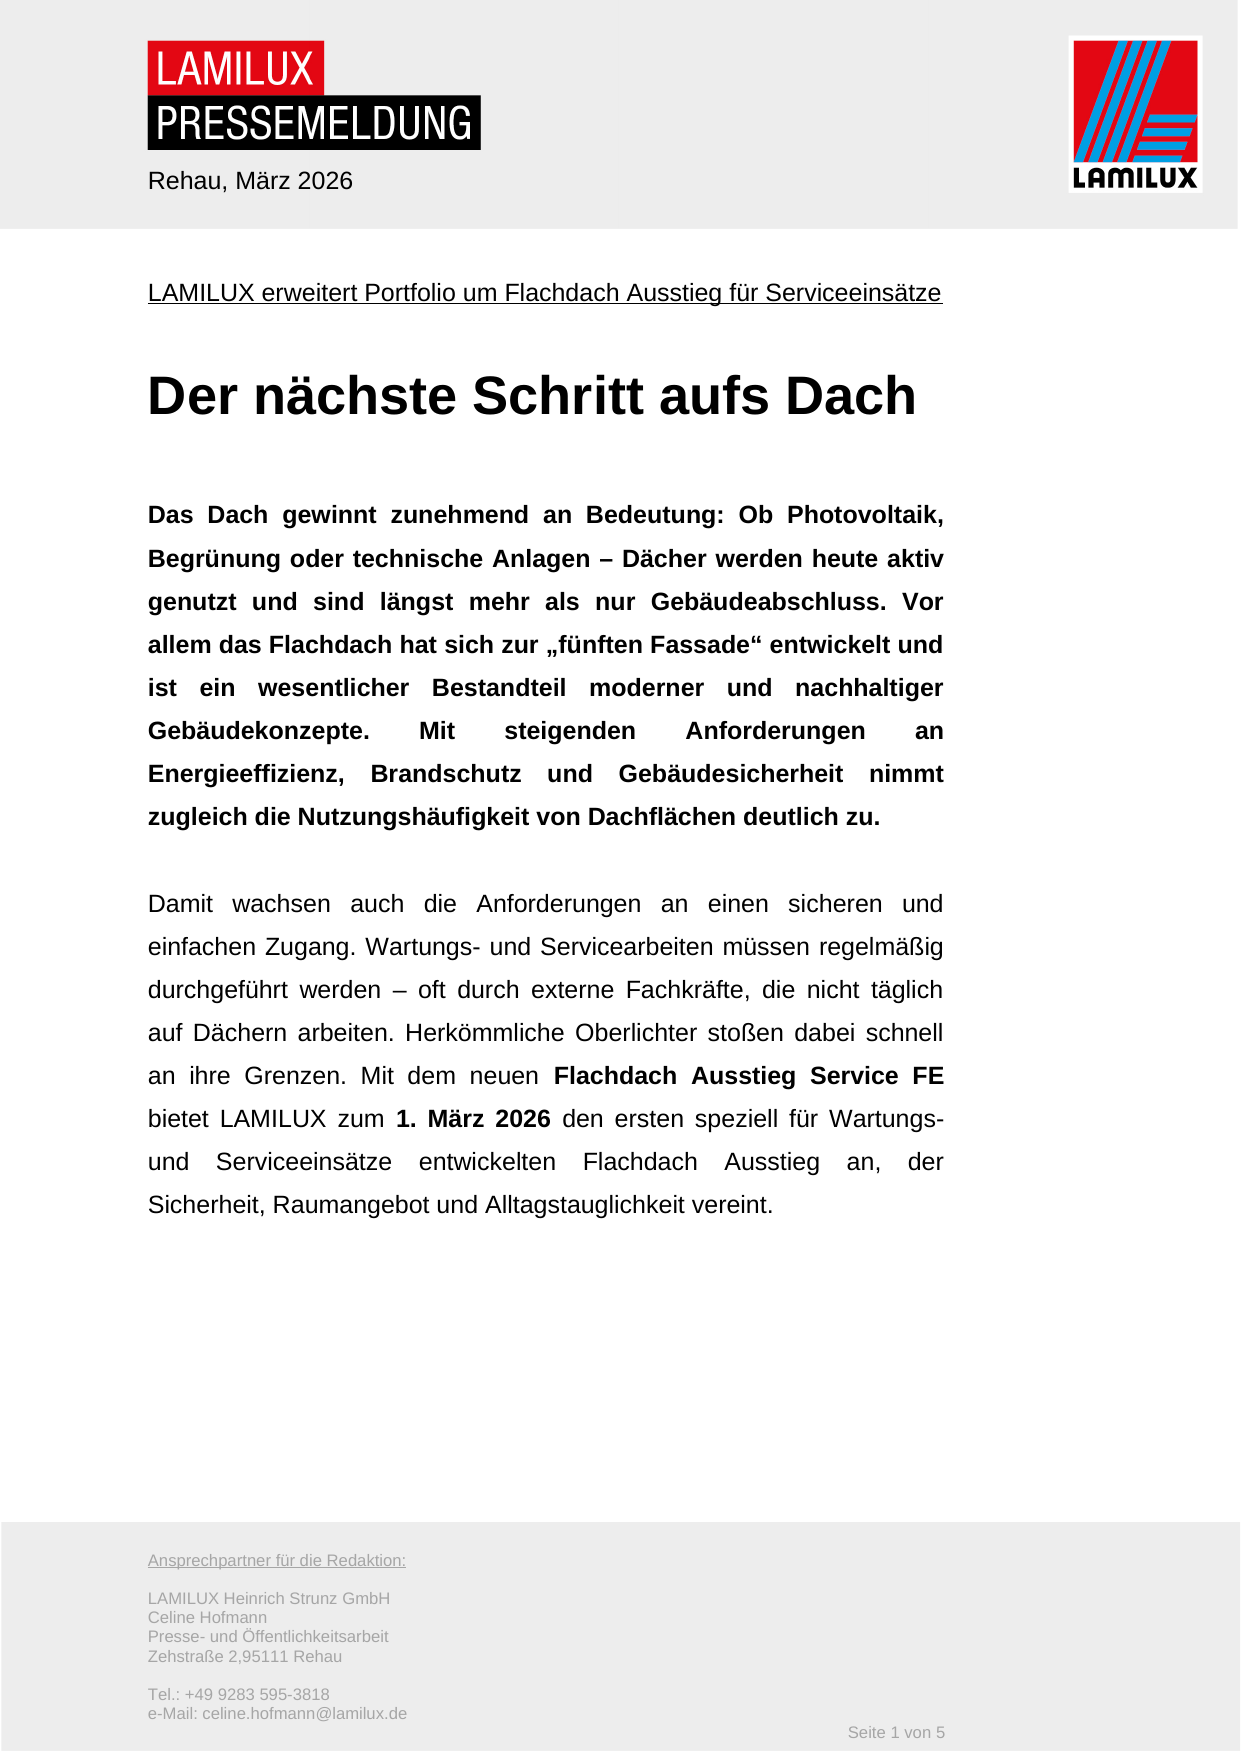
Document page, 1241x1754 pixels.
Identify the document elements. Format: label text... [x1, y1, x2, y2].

text Der nächste Schritt aufs Dach [148, 364, 945, 426]
picture [0, 0, 1238, 229]
text LAMILUX erweitert Portfolio um Flachdach Ausstieg für Serviceeinsätze [148, 278, 945, 306]
text Damit wachsen auch die Anforderungen an einen sicheren und einfachen Zugang. Wartungs- und Servicearbeiten müssen regelmäßig durchgeführt werden – oft durch externe Fachkräfte, die nicht täglich auf Dächern arbeiten. Herkömmliche Oberlichter stoßen dabei schnell an ihre Grenzen. Mit dem neuen Flachdach Ausstieg Service FE bietet LAMILUX zum 1. März 2026 den ersten speziell für Wartungs- und Serviceeinsätze entwickelten Flachdach Ausstieg an, der Sicherheit, Raumangebot und Alltagstauglichkeit vereint. [148, 888, 945, 1219]
text Das Dach gewinnt zunehmend an Bedeutung: Ob Photovoltaik, Begrünung oder technische Anlagen – Dächer werden heute aktiv genutzt und sind längst mehr als nur Gebäudeabschluss. Vor allem das Flachdach hat sich zur „fünften Fassade“ entwickelt und ist ein wesentlicher Bestandteil moderner und nachhaltiger Gebäudekonzepte. Mit steigenden Anforderungen an Energieeffizienz, Brandschutz und Gebäudesicherheit nimmt zugleich die Nutzungshäufigkeit von Dachflächen deutlich zu. [148, 500, 945, 831]
picture [1, 1522, 1241, 1751]
